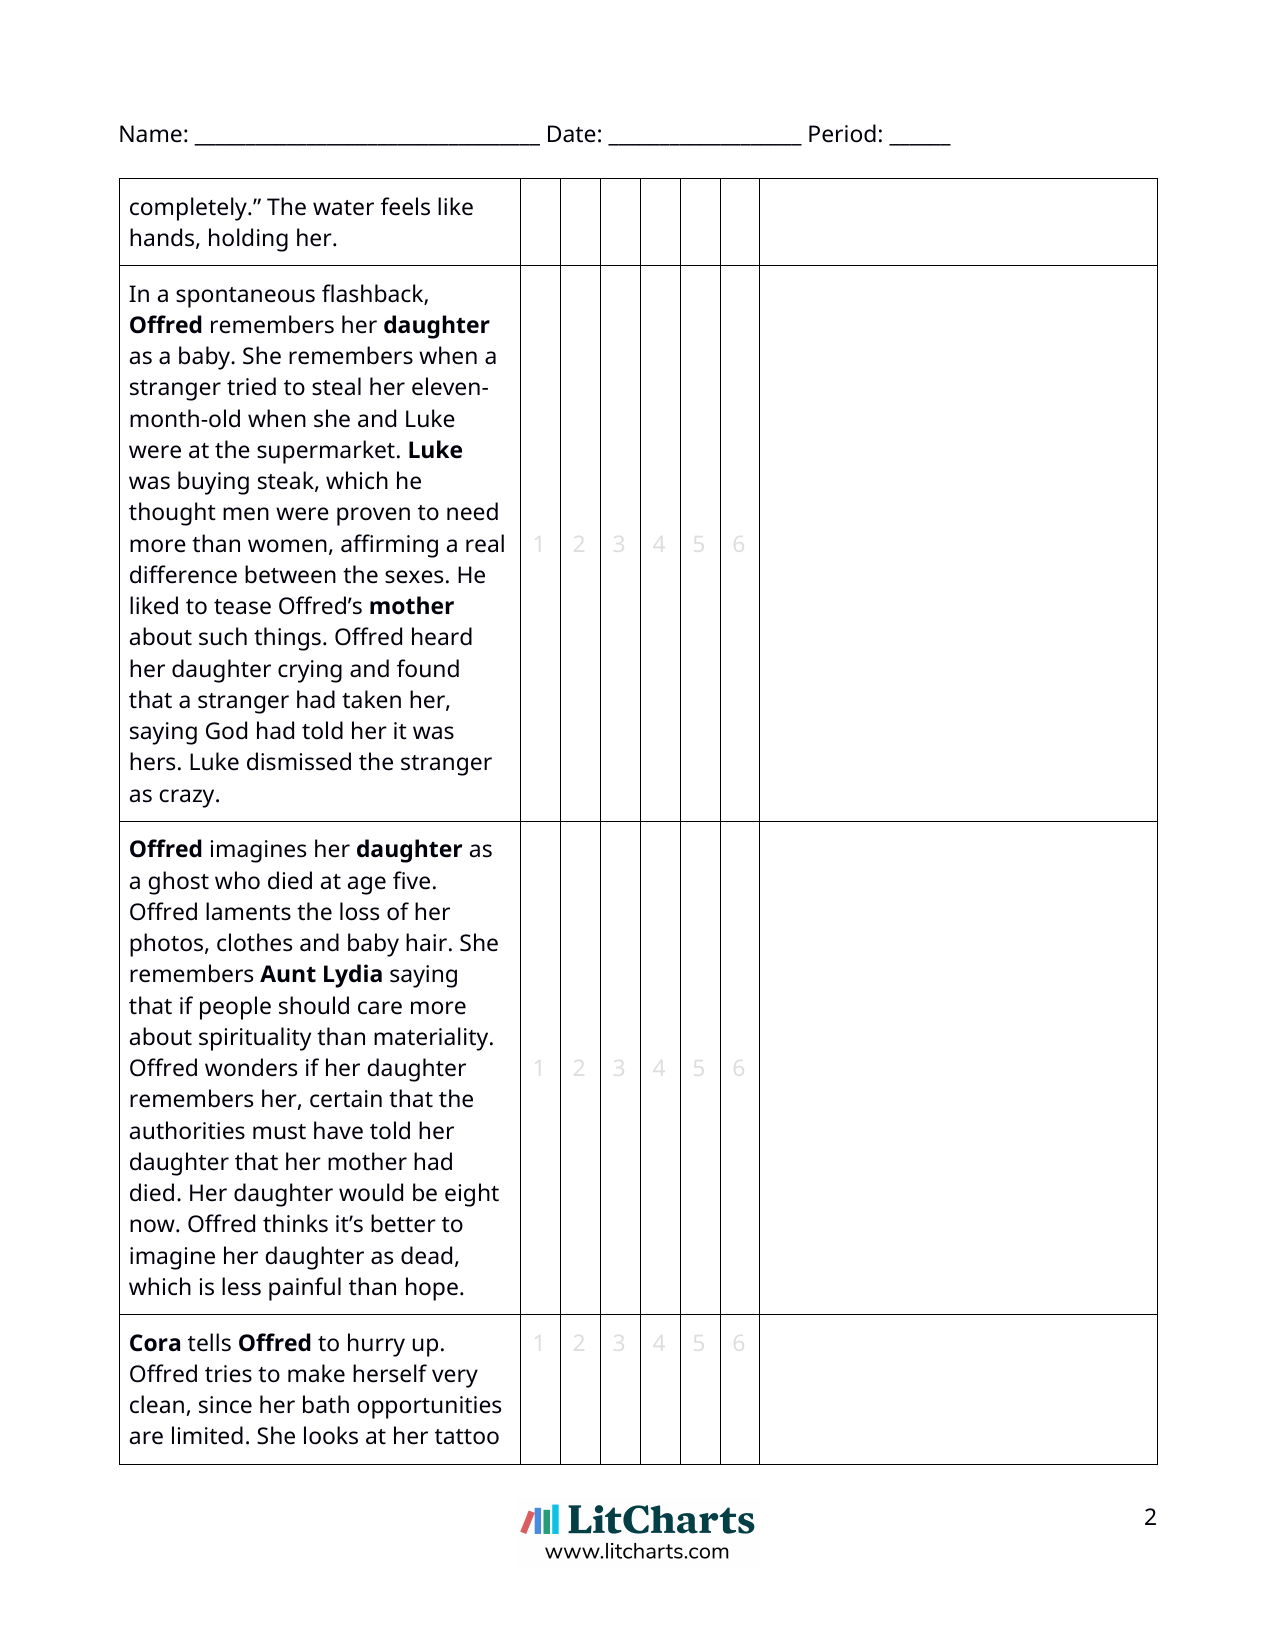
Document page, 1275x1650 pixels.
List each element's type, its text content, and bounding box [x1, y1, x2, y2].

table_cell 4 [641, 179, 680, 265]
table_cell 2 [561, 266, 600, 821]
table_cell 1 [521, 1315, 560, 1463]
table_cell 4 [641, 822, 680, 1314]
table_cell 5 [681, 822, 720, 1314]
table_cell 1 [521, 266, 560, 821]
table_cell 3 [601, 822, 640, 1314]
picture [514, 1498, 761, 1567]
table_cell [760, 179, 1157, 265]
table_cell [760, 1315, 1157, 1463]
table_cell Offred imagines her daughter as a ghost who died at age five. Offred laments the loss of her photos, clothes and baby hair. She remembers Aunt Lydia saying that if people should care more about spirituality than materiality. Offred wonders if her daughter remembers her, certain that the authorities must have told her daughter that her mother had died. Her daughter would be eight now. Offred thinks it’s better to imagine her daughter as dead, which is less painful than hope. [120, 822, 520, 1314]
table_cell 6 [721, 1315, 759, 1463]
table_cell 6 [721, 266, 759, 821]
table_cell 2 [561, 822, 600, 1314]
table_cell 5 [681, 1315, 720, 1463]
table_cell 2 [561, 179, 600, 265]
table_cell 3 [601, 179, 640, 265]
table_cell 1 [521, 179, 560, 265]
table_cell 3 [601, 1315, 640, 1463]
table_cell 1 [521, 822, 560, 1314]
table_cell 3 [601, 266, 640, 821]
table_cell 4 [641, 266, 680, 821]
table_cell 2 [561, 1315, 600, 1463]
table_cell [760, 822, 1157, 1314]
table_cell 6 [721, 822, 759, 1314]
table_cell [760, 266, 1157, 821]
table_cell 4 [641, 1315, 680, 1463]
table_cell 5 [681, 179, 720, 265]
table_cell 5 [681, 266, 720, 821]
table_cell 6 [721, 179, 759, 265]
table_cell In a spontaneous flashback, Offred remembers her daughter as a baby. She remembers when a stranger tried to steal her eleven-month-old when she and Luke were at the supermarket. Luke was buying steak, which he thought men were proven to need more than women, affirming a real difference between the sexes. He liked to tease Offred’s mother about such things. Offred heard her daughter crying and found that a stranger had taken her, saying God had told her it was hers. Luke dismissed the stranger as crazy. [120, 266, 520, 821]
